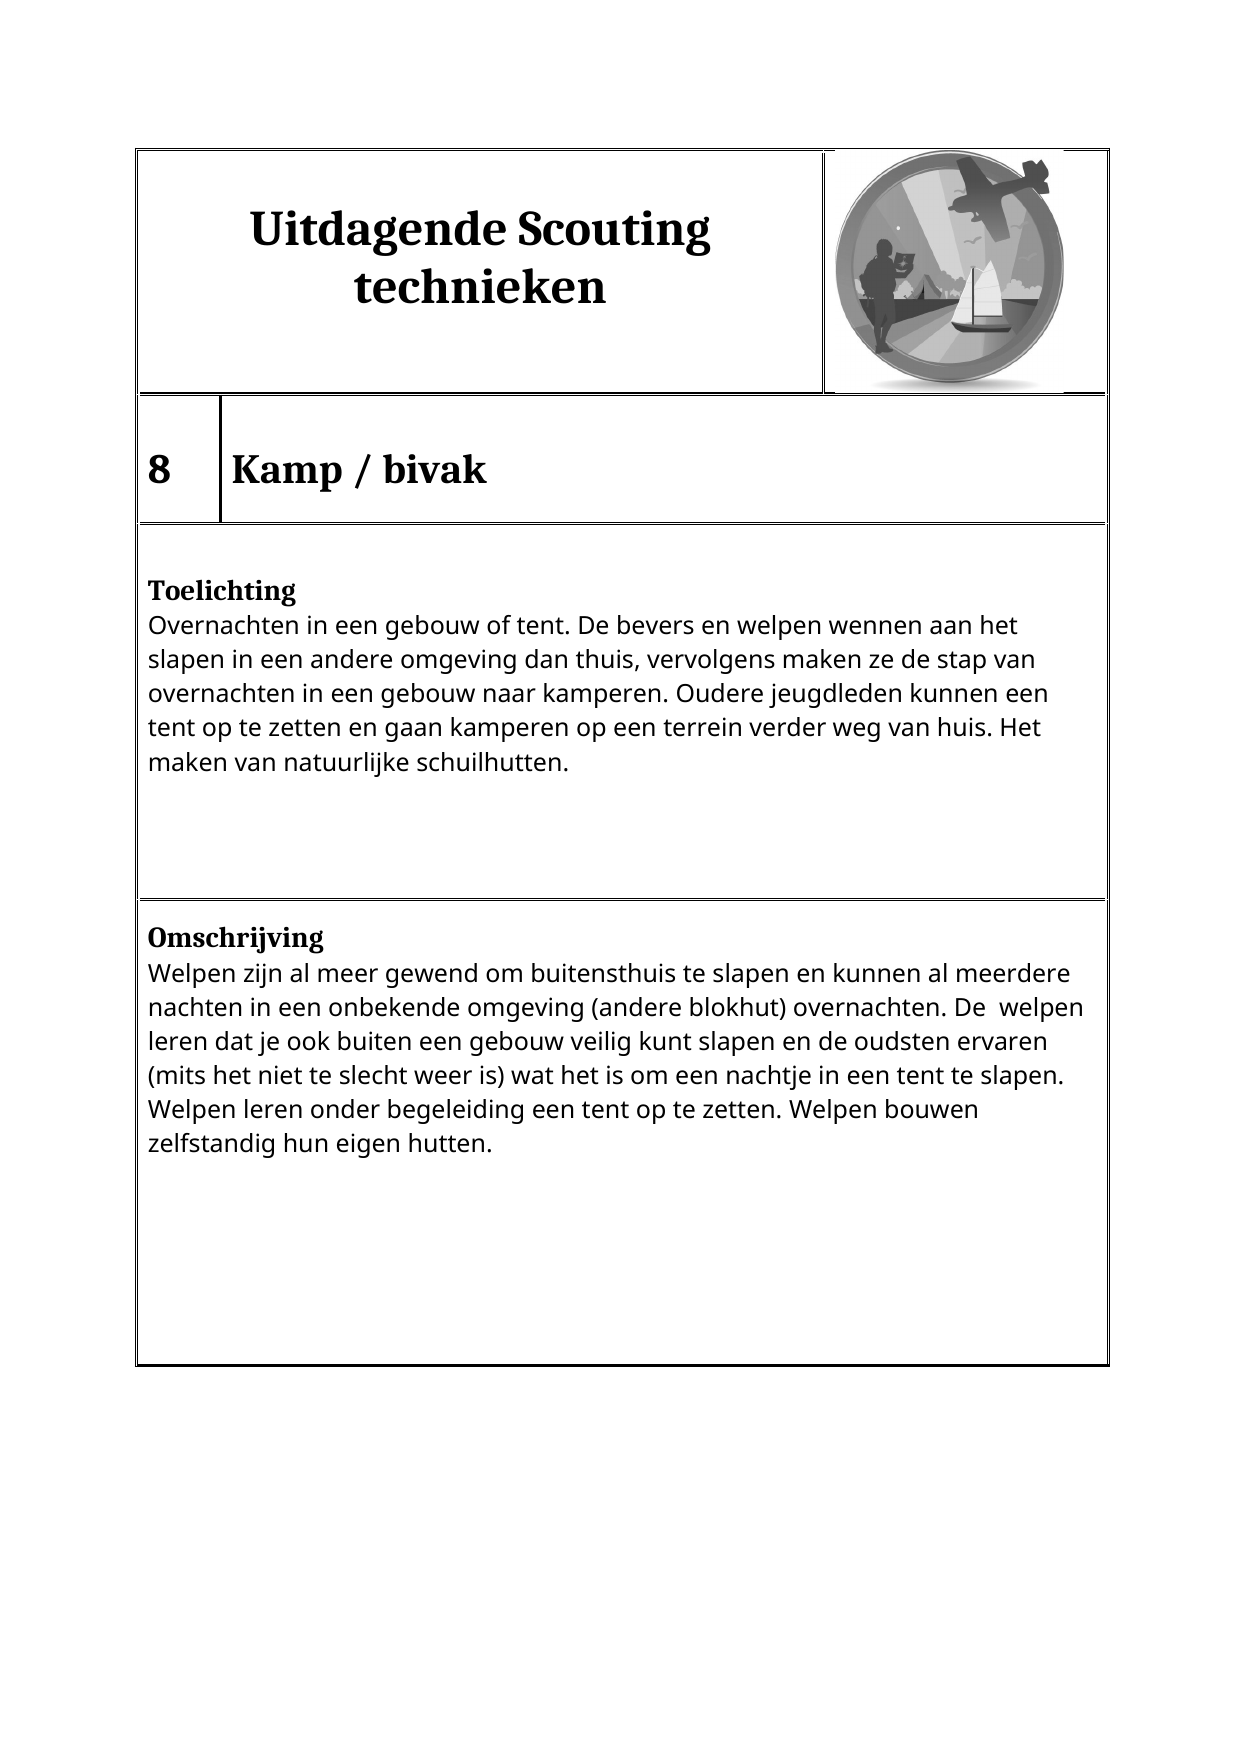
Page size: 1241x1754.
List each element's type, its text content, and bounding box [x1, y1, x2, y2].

table_cell Kamp / bivak [222, 392, 1107, 522]
table_cell 8 [138, 392, 219, 522]
table_cell [824, 151, 835, 392]
table_cell Omschrijving Welpen zijn al meer gewend om buitensthuis te slapen en kunnen al meerdere nachten in een onbekende omgeving (andere blokhut) overnachten. De welpen leren dat je ook buiten een gebouw veilig kunt slapen en de oudsten ervaren (mits het niet te slecht weer is) wat het is om een nachtje in een tent te slapen. Welpen leren onder begeleiding een tent op te zetten. Welpen bouwen zelfstandig hun eigen hutten. [136, 898, 1108, 1364]
table_cell Toelichting Overnachten in een gebouw of tent. De bevers en welpen wennen aan het slapen in een andere omgeving dan thuis, vervolgens maken ze de stap van overnachten in een gebouw naar kamperen. Oudere jeugdleden kunnen een tent op te zetten en gaan kamperen op een terrein verder weg van huis. Het maken van natuurlijke schuilhutten. [136, 522, 1108, 898]
table_cell [1064, 151, 1107, 392]
table_cell Uitdagende Scouting technieken [138, 151, 824, 392]
picture [835, 150, 1064, 393]
